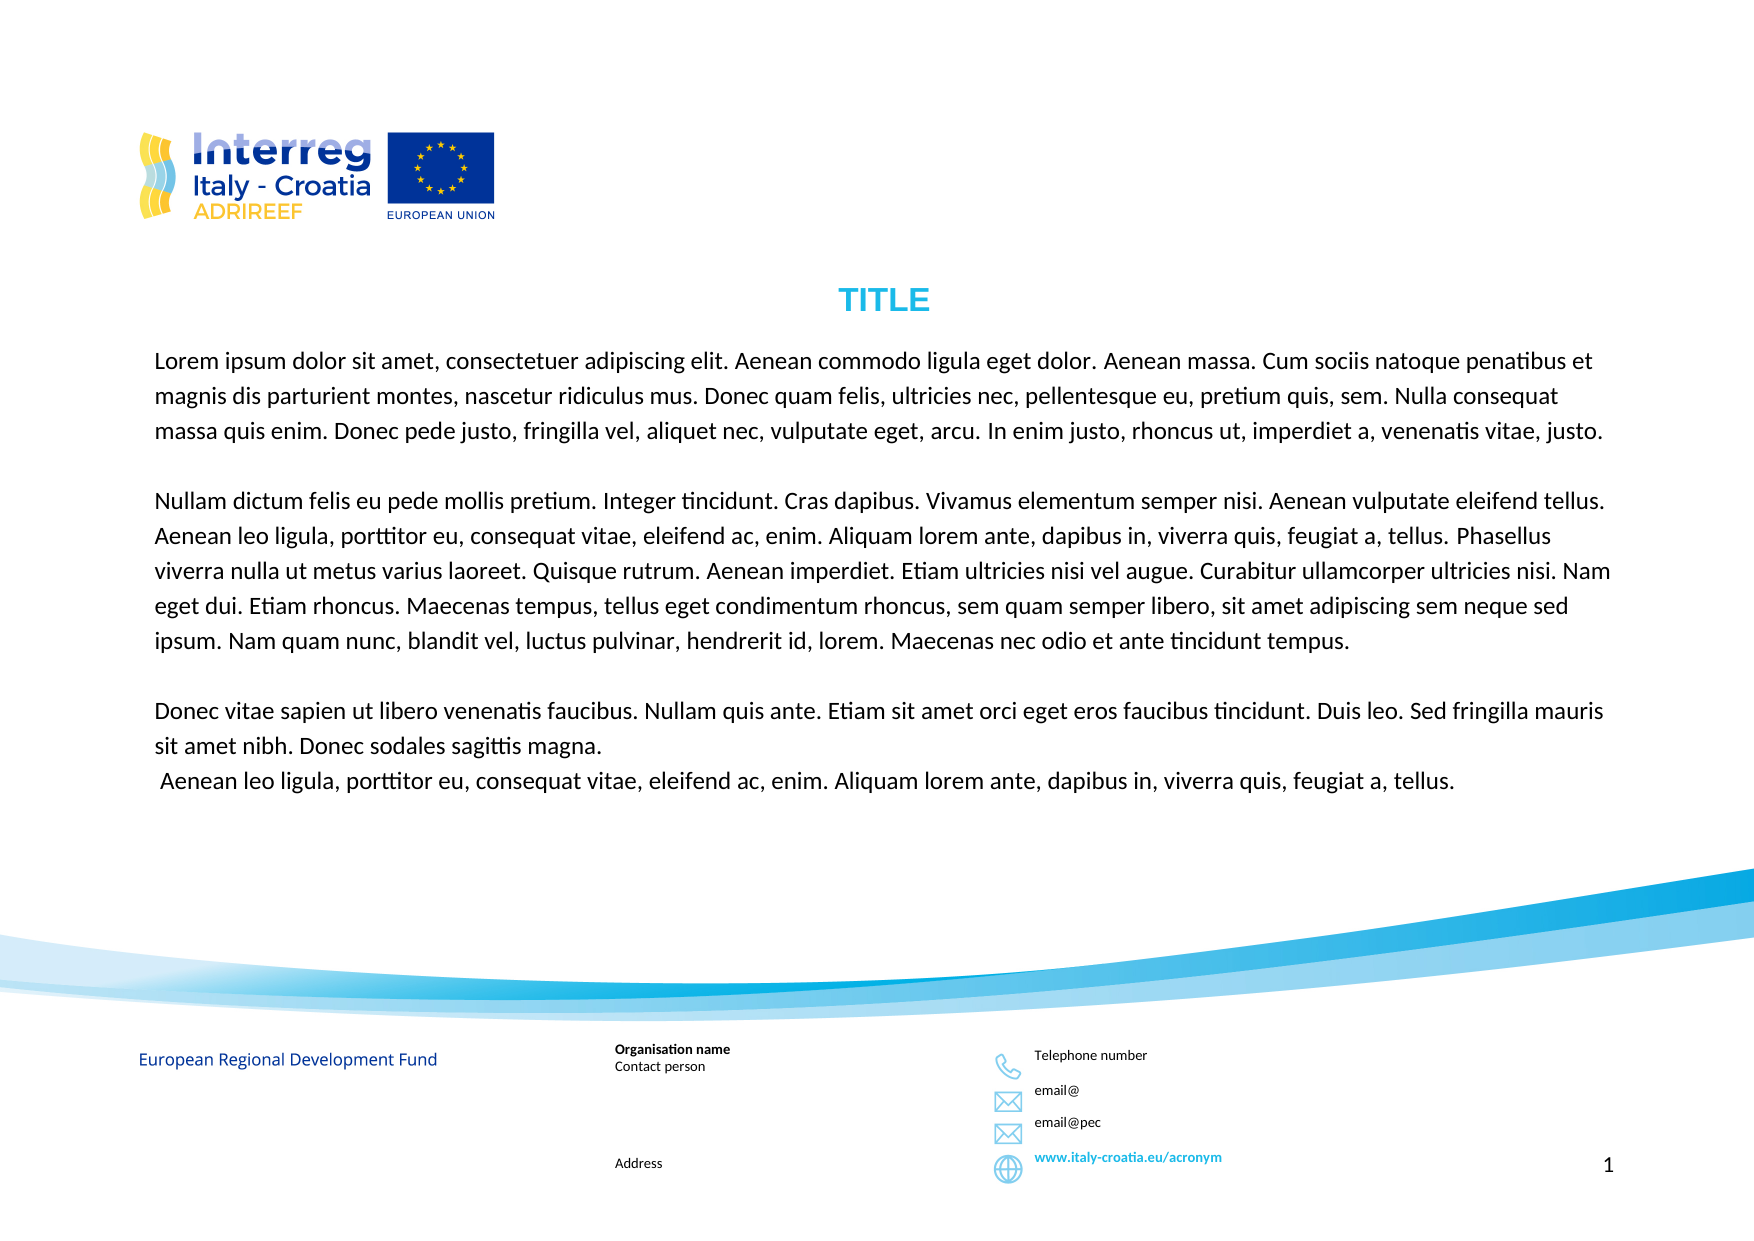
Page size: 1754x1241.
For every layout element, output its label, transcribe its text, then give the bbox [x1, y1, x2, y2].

picture [0, 0, 1754, 1240]
text Lorem ipsum dolor sit amet, consectetuer adipiscing elit. Aenean commodo ligula eget dolor. Aenean massa. Cum sociis natoque penatibus et magnis dis parturient montes, nascetur ridiculus mus. Donec quam felis, ultricies nec, pellentesque eu, pretium quis, sem. Nulla consequat massa quis enim. Donec pede justo, fringilla vel, aliquet nec, vulputate eget, arcu. In enim justo, rhoncus ut, imperdiet a, venenatis vitae, justo. Nullam dictum felis eu pede mollis pretium. Integer tincidunt. Cras dapibus. Vivamus elementum semper nisi. Aenean vulputate eleifend tellus. Aenean leo ligula, porttitor eu, consequat vitae, eleifend ac, enim. Aliquam lorem ante, dapibus in, viverra quis, feugiat a, tellus. Phasellus viverra nulla ut metus varius laoreet. Quisque rutrum. Aenean imperdiet. Etiam ultricies nisi vel augue. Curabitur ullamcorper ultricies nisi. Nam eget dui. Etiam rhoncus. Maecenas tempus, tellus eget condimentum rhoncus, sem quam semper libero, sit amet adipiscing sem neque sed ipsum. Nam quam nunc, blandit vel, luctus pulvinar, hendrerit id, lorem. Maecenas nec odio et ante tincidunt tempus. Donec vitae sapien ut libero venenatis faucibus. Nullam quis ante. Etiam sit amet orci eget eros faucibus tincidunt. Duis leo. Sed fringilla mauris sit amet nibh. Donec sodales sagittis magna. Aenean leo ligula, porttitor eu, consequat vitae, eleifend ac, enim. Aliquam lorem ante, dapibus in, viverra quis, feugiat a, tellus. [154, 345, 1614, 796]
text TITLE [154, 280, 1614, 318]
